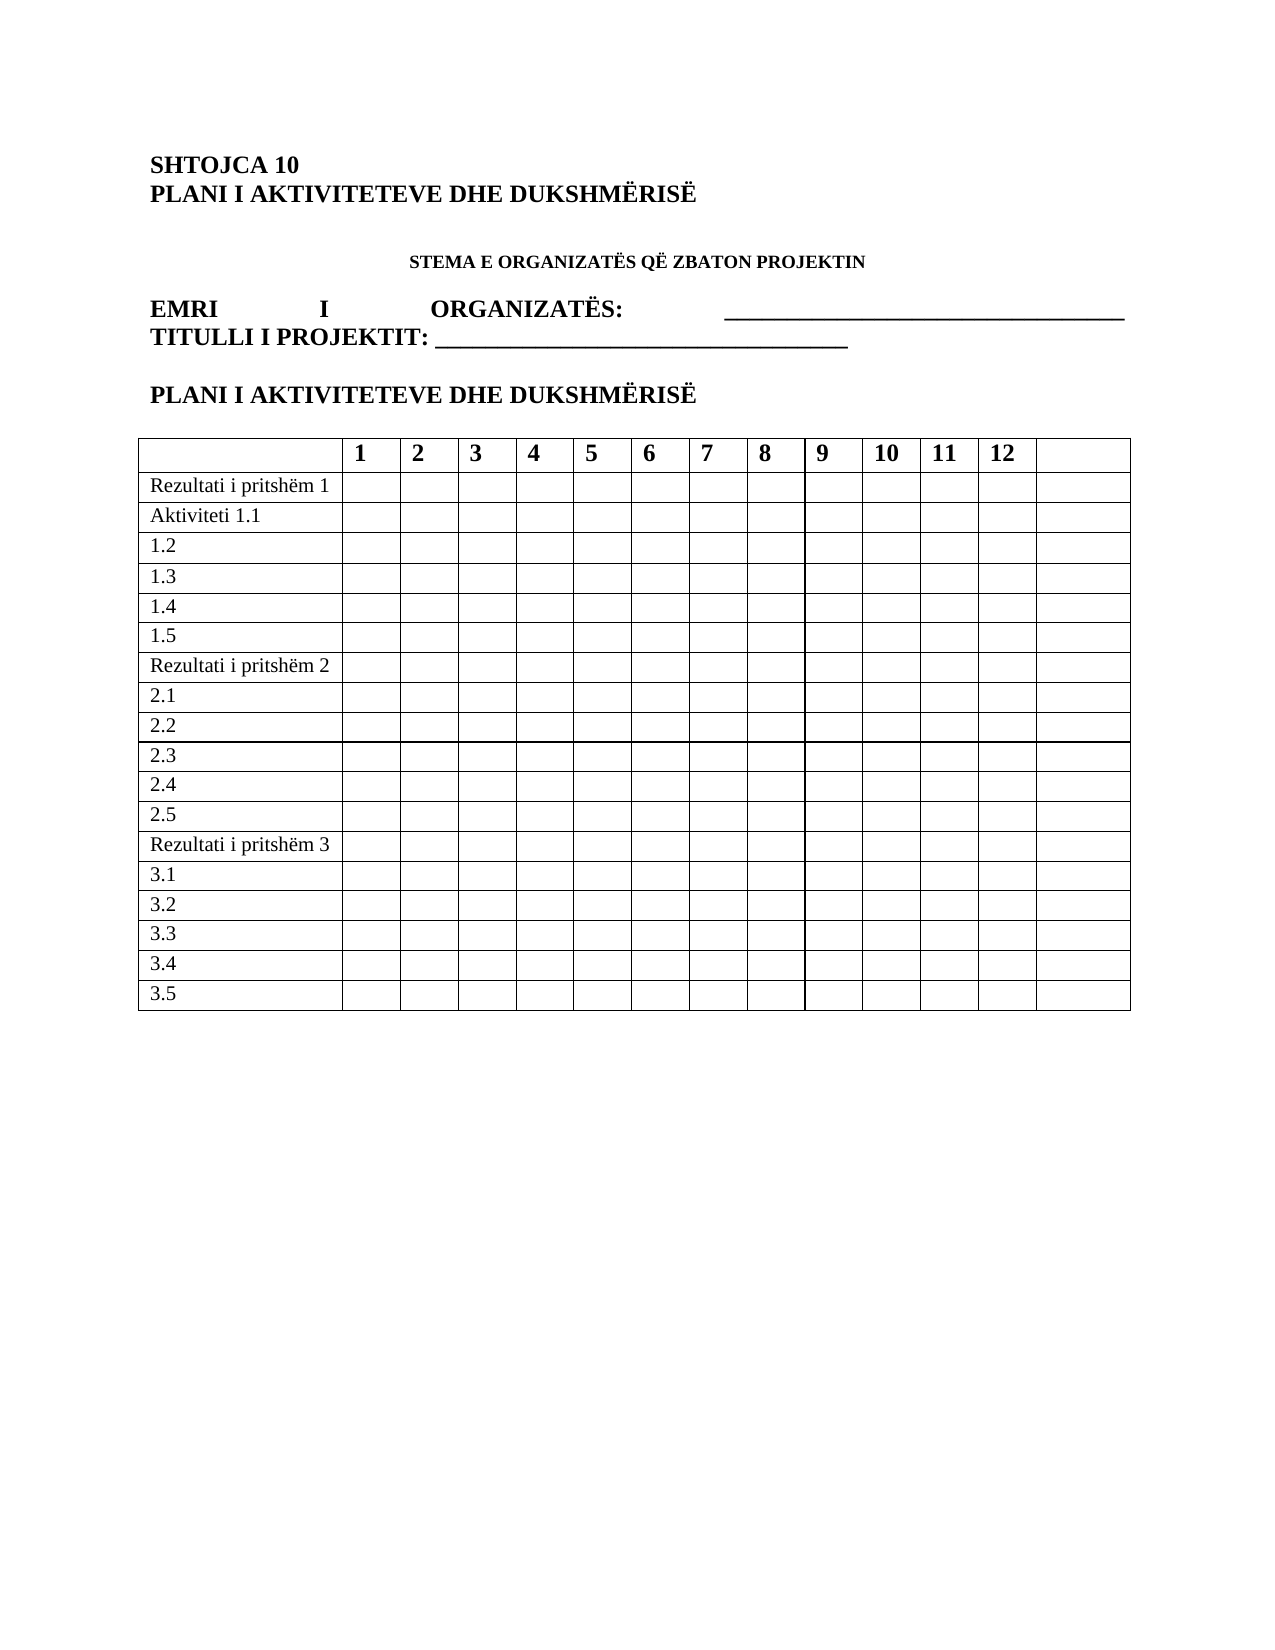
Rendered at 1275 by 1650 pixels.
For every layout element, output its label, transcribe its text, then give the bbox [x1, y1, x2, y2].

table_cell [979, 564, 1036, 592]
table_cell [921, 743, 978, 771]
table_cell [517, 743, 573, 771]
table_cell 1.5 [139, 623, 342, 652]
table_cell [459, 533, 516, 563]
table_cell [979, 683, 1036, 712]
table_cell [459, 473, 516, 502]
table_cell [343, 713, 400, 741]
table_header 5 [574, 439, 631, 472]
table_cell [517, 772, 573, 801]
table_cell [632, 832, 689, 861]
table_cell [748, 862, 804, 890]
table_cell [459, 862, 516, 890]
table_cell [690, 743, 747, 771]
table_cell [806, 921, 862, 950]
table_cell [806, 981, 862, 1009]
table_cell [1037, 473, 1130, 502]
table_cell [401, 503, 458, 532]
table_cell [921, 981, 978, 1009]
table_cell [748, 981, 804, 1009]
table_cell [632, 981, 689, 1009]
table_cell [574, 503, 631, 532]
table_cell [690, 503, 747, 532]
table_cell [1037, 683, 1130, 712]
table_cell [517, 921, 573, 950]
table_cell [806, 713, 862, 741]
table_cell [806, 743, 862, 771]
table_cell [806, 802, 862, 831]
table_cell [921, 862, 978, 890]
table_cell [517, 653, 573, 682]
table_cell [517, 862, 573, 890]
table_cell [1037, 772, 1130, 801]
table_cell [517, 503, 573, 532]
table_cell [979, 743, 1036, 771]
table_cell 2.5 [139, 802, 342, 831]
table_cell [401, 683, 458, 712]
table_cell [574, 891, 631, 920]
table_cell [574, 743, 631, 771]
table_cell [401, 564, 458, 592]
table_cell [863, 473, 920, 502]
table_cell [690, 862, 747, 890]
table_header 10 [863, 439, 920, 472]
text PLANI I AKTIVITETEVE DHE DUKSHMËRISË [150, 179, 1125, 207]
table_cell [921, 473, 978, 502]
table_cell [574, 473, 631, 502]
table_cell [863, 623, 920, 652]
table_cell [921, 564, 978, 592]
table_cell [806, 594, 862, 622]
table_cell Rezultati i pritshëm 2 [139, 653, 342, 682]
table_header 11 [921, 439, 978, 472]
table_cell [343, 891, 400, 920]
table_header 2 [401, 439, 458, 472]
text STEMA E ORGANIZATËS QË ZBATON PROJEKTIN [150, 251, 1125, 272]
table_cell [1037, 653, 1130, 682]
table_cell [748, 891, 804, 920]
table_cell [459, 832, 516, 861]
table_cell [690, 951, 747, 980]
table_cell [921, 533, 978, 563]
table_cell [343, 802, 400, 831]
table_cell [921, 832, 978, 861]
table_cell [1037, 533, 1130, 563]
table_cell 3.1 [139, 862, 342, 890]
table_cell [979, 713, 1036, 741]
table_cell [921, 594, 978, 622]
table_cell [806, 891, 862, 920]
table_cell [690, 623, 747, 652]
table_cell [343, 743, 400, 771]
table_cell [979, 862, 1036, 890]
table_cell [459, 564, 516, 592]
table_cell 1.4 [139, 594, 342, 622]
table_cell [748, 623, 804, 652]
table_cell [863, 594, 920, 622]
table_cell [806, 653, 862, 682]
table_cell [748, 653, 804, 682]
table_cell [690, 981, 747, 1009]
table_cell [690, 713, 747, 741]
table_cell [343, 594, 400, 622]
table_header 4 [517, 439, 573, 472]
table_cell [459, 743, 516, 771]
table_cell [1037, 951, 1130, 980]
table_cell [748, 772, 804, 801]
table_cell [343, 533, 400, 563]
table_cell [632, 473, 689, 502]
table_cell [806, 951, 862, 980]
table_cell [632, 594, 689, 622]
table_cell [343, 653, 400, 682]
table_cell [806, 772, 862, 801]
table_cell [921, 503, 978, 532]
table_cell [459, 653, 516, 682]
table_cell [632, 564, 689, 592]
table_cell [1037, 594, 1130, 622]
table_cell 2.2 [139, 713, 342, 741]
table_cell [806, 623, 862, 652]
table_cell [517, 623, 573, 652]
table_cell 3.2 [139, 891, 342, 920]
table_cell [574, 533, 631, 563]
table_cell [401, 533, 458, 563]
table_cell 3.5 [139, 981, 342, 1009]
table_cell [632, 683, 689, 712]
table_cell [459, 921, 516, 950]
table_cell [921, 683, 978, 712]
table_cell [517, 981, 573, 1009]
table_cell [863, 981, 920, 1009]
table_cell [979, 503, 1036, 532]
table_cell [863, 891, 920, 920]
table_cell [979, 832, 1036, 861]
table_cell 2.3 [139, 743, 342, 771]
table_cell [632, 802, 689, 831]
table_cell 1.3 [139, 564, 342, 592]
table_cell [343, 772, 400, 801]
table_cell [1037, 981, 1130, 1009]
table_cell [863, 564, 920, 592]
table_cell [979, 772, 1036, 801]
table_cell [748, 473, 804, 502]
table_cell [343, 951, 400, 980]
table_cell [806, 683, 862, 712]
table_cell [517, 891, 573, 920]
table_cell [690, 653, 747, 682]
table_cell [574, 594, 631, 622]
table_cell [401, 891, 458, 920]
table_cell [863, 951, 920, 980]
table_cell [1037, 743, 1130, 771]
table_cell [459, 981, 516, 1009]
table_cell [921, 772, 978, 801]
table_cell 1.2 [139, 533, 342, 563]
table_cell [748, 743, 804, 771]
table_cell [979, 473, 1036, 502]
table_cell [517, 832, 573, 861]
table_cell [343, 832, 400, 861]
table_cell [401, 832, 458, 861]
table_cell [863, 802, 920, 831]
table_cell [690, 891, 747, 920]
table_cell [1037, 564, 1130, 592]
table_cell [979, 653, 1036, 682]
table_cell [517, 473, 573, 502]
table_cell [863, 653, 920, 682]
table_cell [748, 533, 804, 563]
table_cell [401, 772, 458, 801]
table_cell [921, 713, 978, 741]
table_cell [632, 891, 689, 920]
table_cell 2.4 [139, 772, 342, 801]
table_cell [748, 921, 804, 950]
table_cell [632, 653, 689, 682]
table_cell [748, 832, 804, 861]
table_cell [921, 623, 978, 652]
table_cell [574, 921, 631, 950]
table_cell [1037, 832, 1130, 861]
table_cell [459, 891, 516, 920]
table_cell Aktiviteti 1.1 [139, 503, 342, 532]
table_cell [863, 921, 920, 950]
table_cell [401, 594, 458, 622]
table_cell [690, 564, 747, 592]
table_cell 2.1 [139, 683, 342, 712]
table_cell [632, 713, 689, 741]
table_cell [806, 832, 862, 861]
table_cell [574, 862, 631, 890]
table_cell [690, 921, 747, 950]
table_cell [1037, 623, 1130, 652]
table_cell [632, 533, 689, 563]
table_header [139, 439, 342, 472]
table_cell [979, 891, 1036, 920]
table_cell [690, 772, 747, 801]
table_cell [863, 862, 920, 890]
table_cell [1037, 503, 1130, 532]
table_cell [979, 533, 1036, 563]
table_header 6 [632, 439, 689, 472]
table_cell [921, 951, 978, 980]
table_cell [459, 772, 516, 801]
table_cell [401, 862, 458, 890]
table_cell [574, 832, 631, 861]
table_cell [979, 623, 1036, 652]
table_cell [459, 683, 516, 712]
table_cell [343, 473, 400, 502]
table_cell [574, 981, 631, 1009]
table_header 12 [979, 439, 1036, 472]
table_cell [343, 683, 400, 712]
table_cell [863, 832, 920, 861]
table_cell [921, 802, 978, 831]
table_cell Rezultati i pritshëm 1 [139, 473, 342, 502]
table_cell [1037, 713, 1130, 741]
table_cell [574, 653, 631, 682]
table_cell [401, 802, 458, 831]
table_cell [574, 713, 631, 741]
table_cell [343, 564, 400, 592]
table_cell [748, 594, 804, 622]
table_cell [632, 743, 689, 771]
table_cell [748, 951, 804, 980]
table_cell [748, 564, 804, 592]
table_cell [459, 713, 516, 741]
table_cell [459, 503, 516, 532]
table_cell [1037, 802, 1130, 831]
table_header 8 [748, 439, 804, 472]
text SHTOJCA 10 [150, 150, 1125, 179]
table_cell [459, 623, 516, 652]
table_cell [863, 713, 920, 741]
table_header [1037, 439, 1130, 472]
table_cell [863, 743, 920, 771]
table_cell [343, 862, 400, 890]
table_cell [806, 564, 862, 592]
table_cell [921, 653, 978, 682]
table_cell [343, 981, 400, 1009]
table_cell [632, 772, 689, 801]
table_cell [690, 683, 747, 712]
table_cell [401, 981, 458, 1009]
table_cell [979, 921, 1036, 950]
table_cell [979, 951, 1036, 980]
table_cell [748, 683, 804, 712]
table_cell [690, 802, 747, 831]
table_cell [863, 503, 920, 532]
table_cell [979, 981, 1036, 1009]
table_cell [632, 623, 689, 652]
table_cell [574, 683, 631, 712]
table_cell [748, 802, 804, 831]
table_cell [574, 564, 631, 592]
table_cell [806, 862, 862, 890]
table_cell [690, 832, 747, 861]
table_cell [574, 951, 631, 980]
table_cell [1037, 921, 1130, 950]
table_cell [459, 594, 516, 622]
table_cell Rezultati i pritshëm 3 [139, 832, 342, 861]
table_cell [401, 951, 458, 980]
text EMRI I ORGANIZATËS: ________________________________ TITULLI I PROJEKTIT: _________________________________ [150, 294, 1125, 351]
table_cell [459, 951, 516, 980]
table_cell [632, 951, 689, 980]
table_cell [574, 772, 631, 801]
table_cell [517, 594, 573, 622]
table_cell [921, 891, 978, 920]
table_cell [806, 473, 862, 502]
table_cell 3.3 [139, 921, 342, 950]
table_cell [343, 503, 400, 532]
table_cell [921, 921, 978, 950]
table_cell [690, 594, 747, 622]
table_cell [343, 921, 400, 950]
table_cell [401, 713, 458, 741]
table_cell [574, 802, 631, 831]
table_cell [401, 653, 458, 682]
table_cell [632, 862, 689, 890]
table_cell [401, 623, 458, 652]
table_cell [517, 951, 573, 980]
text PLANI I AKTIVITETEVE DHE DUKSHMËRISË [150, 380, 1125, 409]
table_header 1 [343, 439, 400, 472]
table_cell [401, 921, 458, 950]
table_cell [459, 802, 516, 831]
table_header 9 [806, 439, 862, 472]
table_cell [979, 594, 1036, 622]
table_cell [574, 623, 631, 652]
table_cell [1037, 862, 1130, 890]
table_cell [748, 503, 804, 532]
table_cell 3.4 [139, 951, 342, 980]
table_cell [748, 713, 804, 741]
table_cell [863, 533, 920, 563]
table_cell [1037, 891, 1130, 920]
table_cell [863, 683, 920, 712]
table_cell [690, 473, 747, 502]
table_cell [863, 772, 920, 801]
table_cell [806, 533, 862, 563]
table_cell [343, 623, 400, 652]
table_cell [401, 473, 458, 502]
table_cell [632, 921, 689, 950]
table_cell [517, 683, 573, 712]
table_cell [806, 503, 862, 532]
table_cell [517, 802, 573, 831]
table_cell [632, 503, 689, 532]
table_cell [517, 533, 573, 563]
table_cell [401, 743, 458, 771]
table_header 7 [690, 439, 747, 472]
table_cell [517, 564, 573, 592]
table_cell [517, 713, 573, 741]
table_cell [979, 802, 1036, 831]
table_header 3 [459, 439, 516, 472]
table_cell [690, 533, 747, 563]
